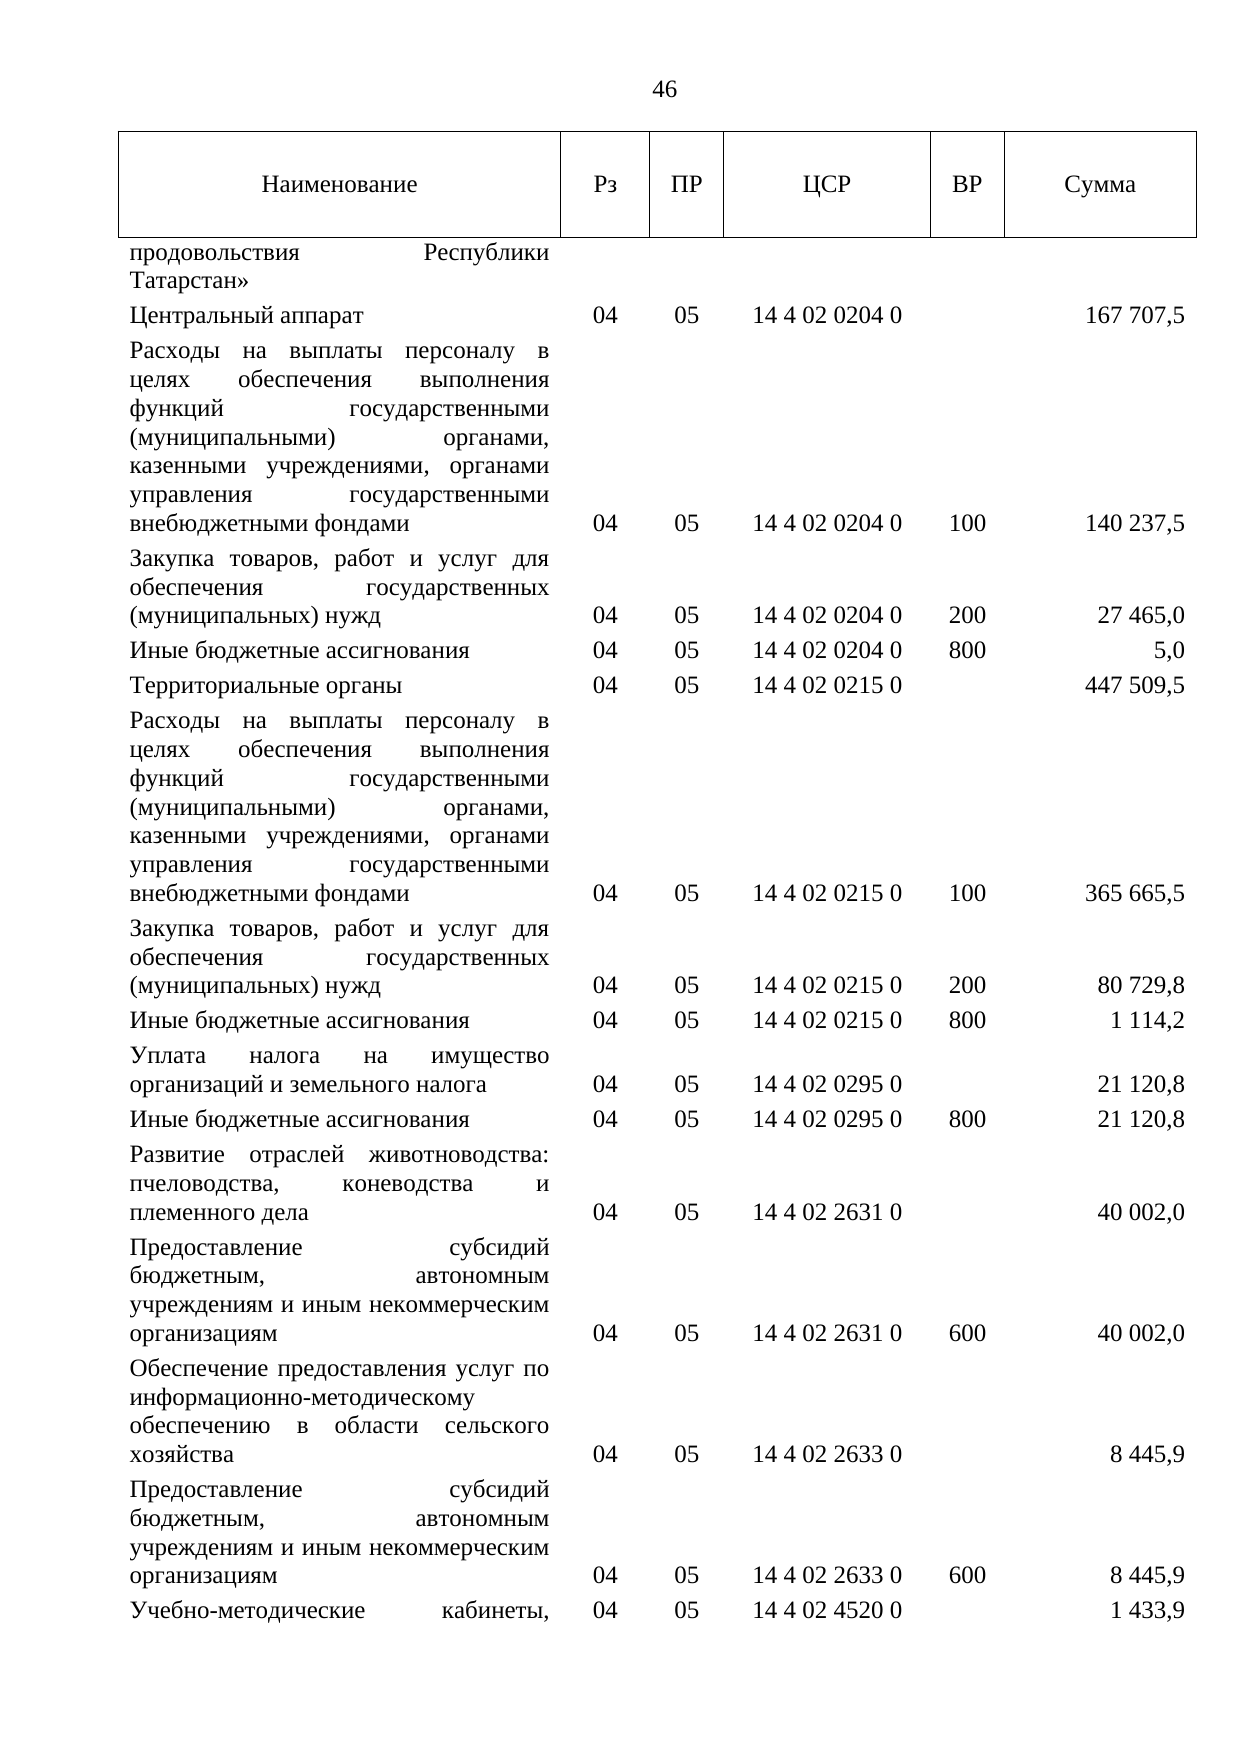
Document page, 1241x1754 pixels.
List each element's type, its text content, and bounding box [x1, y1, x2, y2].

table_header Наименование [119, 132, 560, 237]
table_header ЦСР [724, 132, 930, 237]
table_header Рз [561, 132, 649, 237]
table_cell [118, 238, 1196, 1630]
table_header ВР [931, 132, 1004, 237]
table_header Сумма [1005, 132, 1196, 237]
table_header ПР [650, 132, 723, 237]
